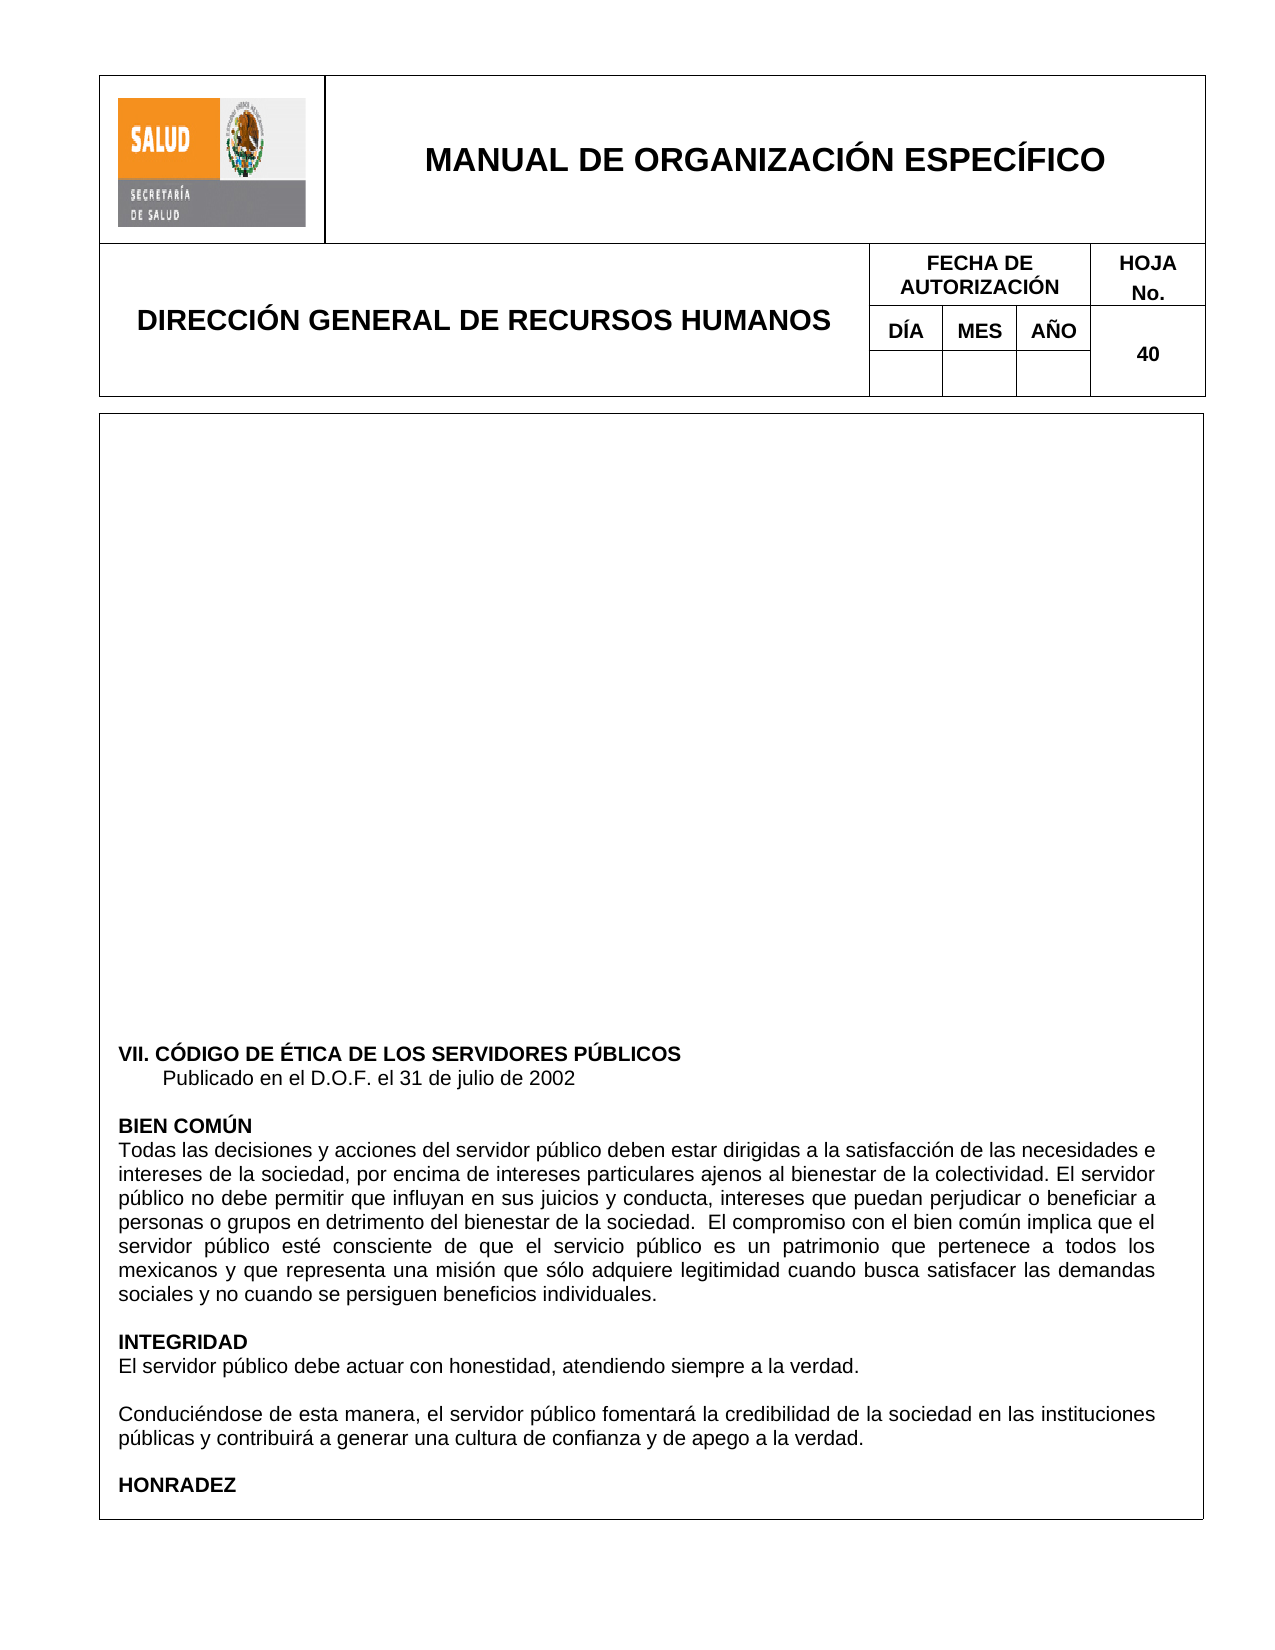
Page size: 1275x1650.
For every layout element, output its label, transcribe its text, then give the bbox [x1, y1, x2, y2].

text Conduciéndose de esta manera, el servidor público fomentará la credibilidad de la sociedad en las instituciones públicas y contribuirá a generar una cultura de confianza y de apego a la verdad. [118, 1401, 1157, 1449]
text Todas las decisiones y acciones del servidor público deben estar dirigidas a la satisfacción de las necesidades e intereses de la sociedad, por encima de intereses particulares ajenos al bienestar de la colectividad. El servidor público no debe permitir que influyan en sus juicios y conducta, intereses que puedan perjudicar o beneficiar a personas o grupos en detrimento del bienestar de la sociedad. El compromiso con el bien común implica que el servidor público esté consciente de que el servicio público es un patrimonio que pertenece a todos los mexicanos y que representa una misión que sólo adquiere legitimidad cuando busca satisfacer las demandas sociales y no cuando se persiguen beneficios individuales. [118, 1138, 1157, 1306]
text Publicado en el D.O.F. el 31 de julio de 2002 [118, 1066, 1157, 1090]
text HONRADEZ [118, 1473, 1157, 1497]
picture [118, 98, 306, 227]
text INTEGRIDAD [118, 1329, 1157, 1353]
subtitle VII. CÓDIGO DE ÉTICA DE LOS SERVIDORES PÚBLICOS [118, 1042, 1157, 1066]
text BIEN COMÚN [118, 1114, 1157, 1138]
text El servidor público debe actuar con honestidad, atendiendo siempre a la verdad. [118, 1353, 1157, 1377]
